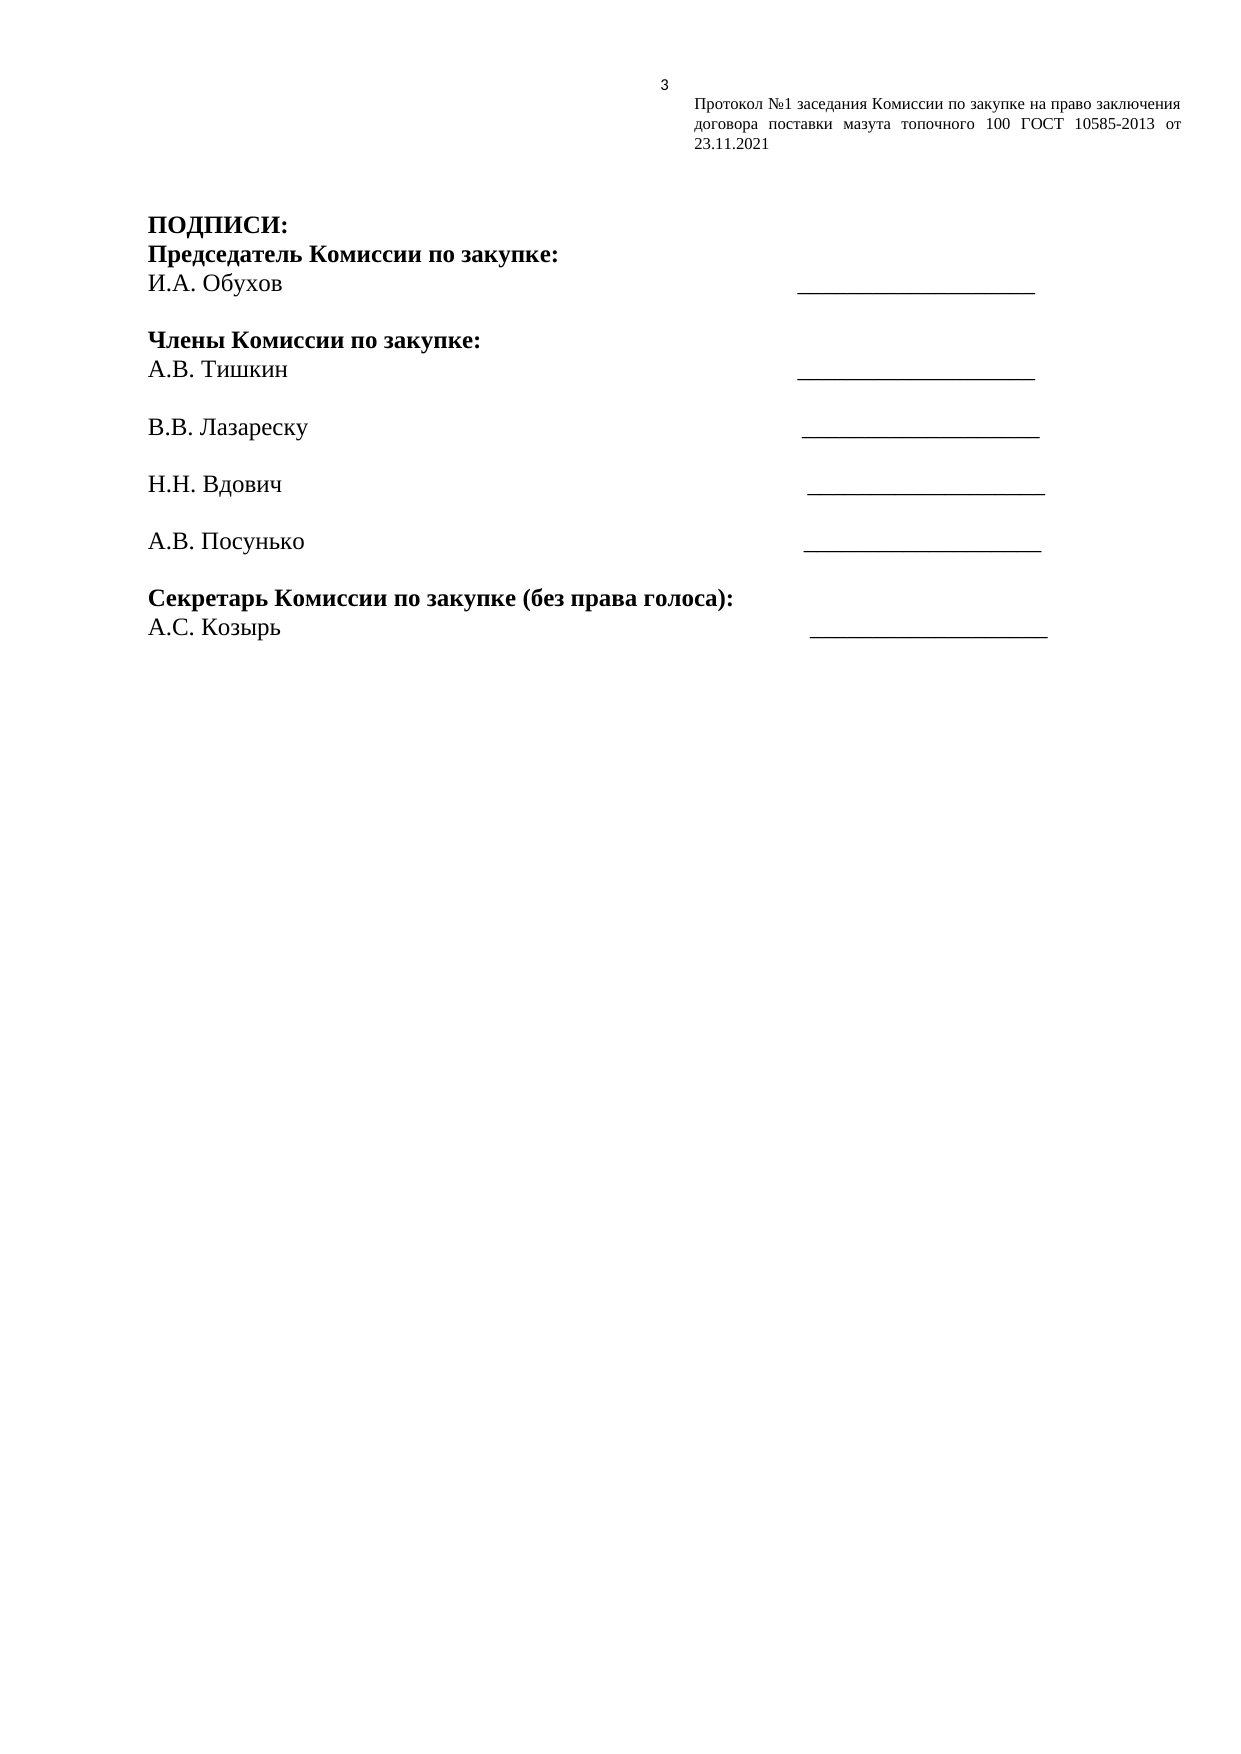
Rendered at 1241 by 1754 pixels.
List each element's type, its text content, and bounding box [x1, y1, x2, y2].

text Председатель Комиссии по закупке: [148, 239, 1181, 268]
text А.С. Козырь ___________________ [148, 612, 1181, 641]
text Н.Н. Вдович ___________________ [148, 469, 1181, 498]
text И.А. Обухов ___________________ [148, 268, 1181, 297]
text Секретарь Комиссии по закупке (без права голоса): [148, 583, 1181, 612]
text Члены Комиссии по закупке: [148, 325, 1181, 354]
text В.В. Лазареску ___________________ [148, 412, 1181, 440]
text А.В. Посунько ___________________ [148, 526, 1181, 554]
text ПОДПИСИ: [148, 210, 1181, 239]
text А.В. Тишкин ___________________ [148, 354, 1181, 383]
